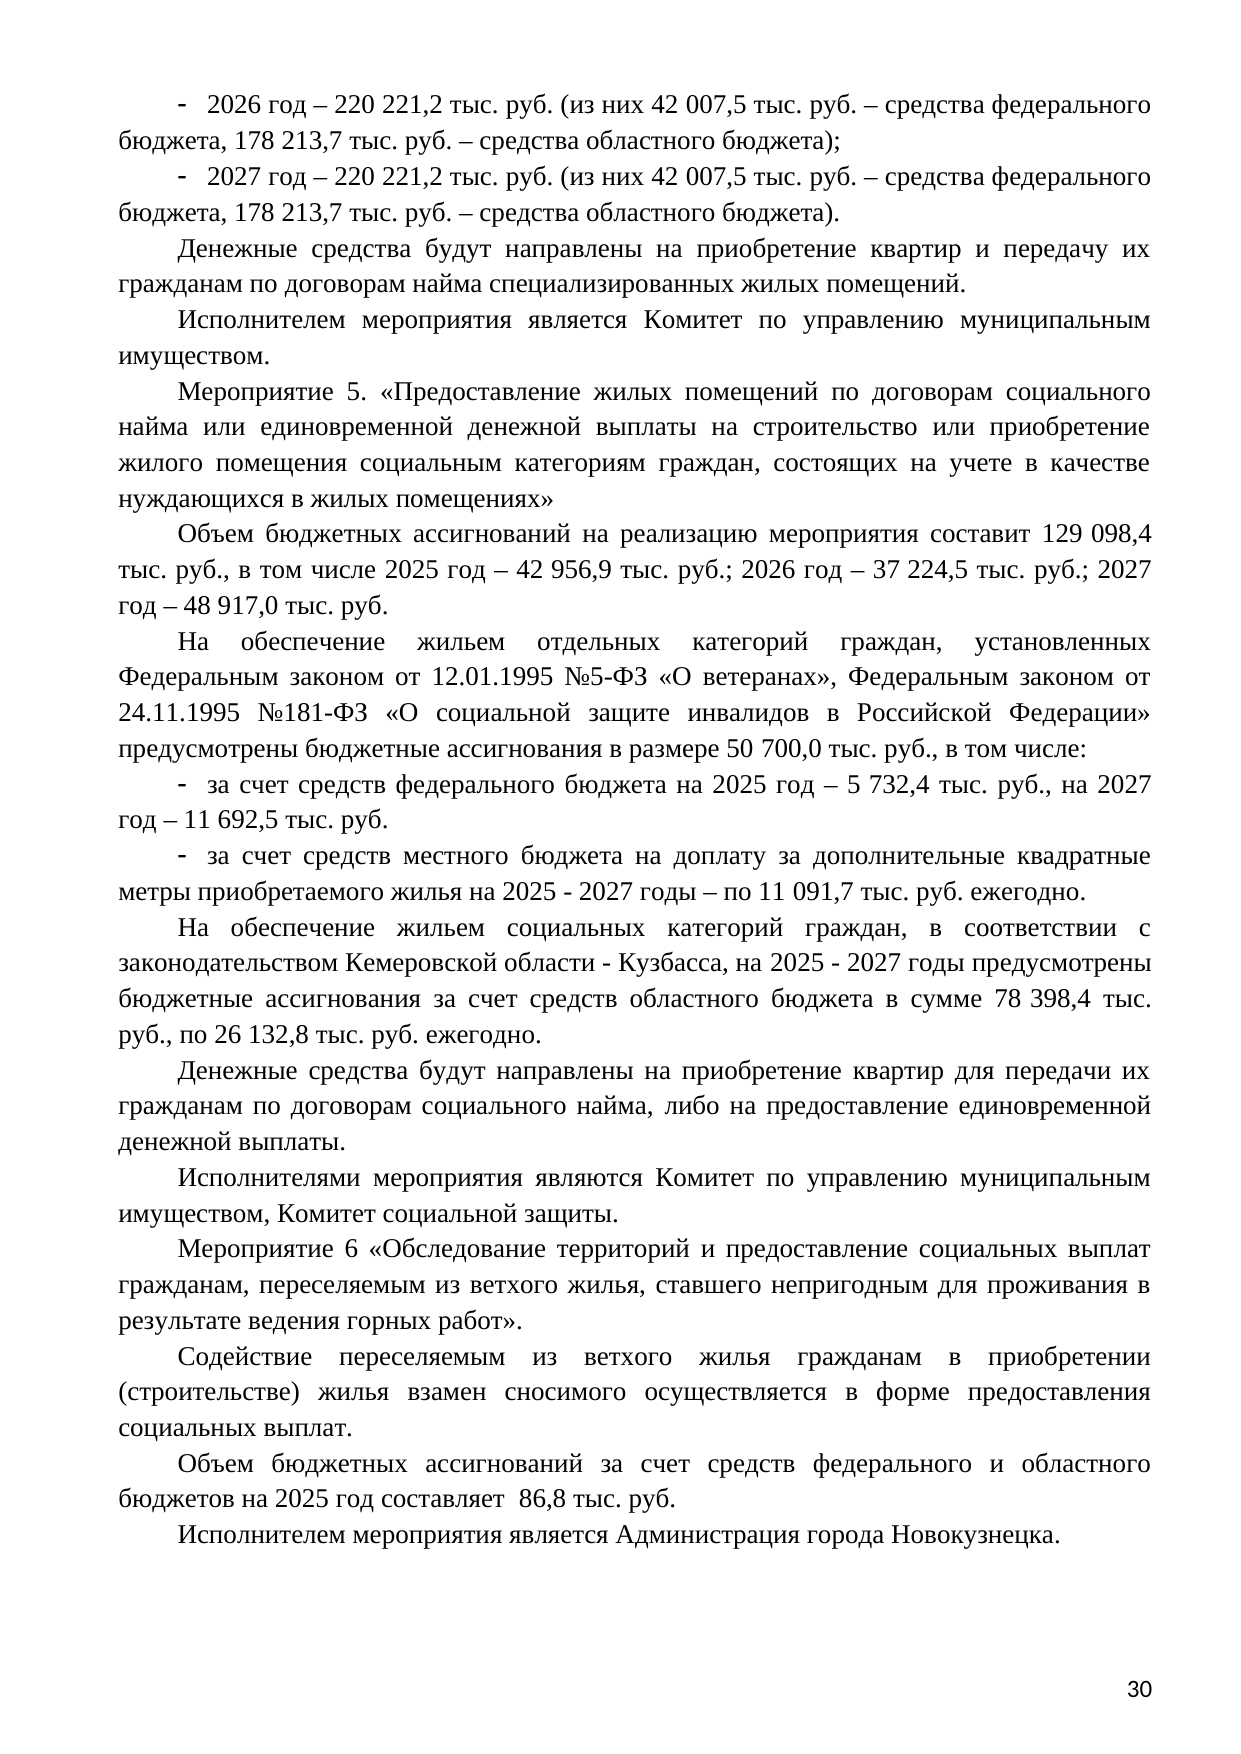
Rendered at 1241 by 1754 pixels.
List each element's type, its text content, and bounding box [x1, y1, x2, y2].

text Денежные средства будут направлены на приобретение квартир для передачи их гражданам по договорам социального найма, либо на предоставление единовременной денежной выплаты. [118, 1054, 1152, 1156]
text На обеспечение жильем отдельных категорий граждан, установленных Федеральным законом от 12.01.1995 №5-ФЗ «О ветеранах», Федеральным законом от 24.11.1995 №181-ФЗ «О социальной защите инвалидов в Российской Федерации» предусмотрены бюджетные ассигнования в размере 50 700,0 тыс. руб., в том числе: [118, 625, 1152, 763]
text Исполнителем мероприятия является Администрация города Новокузнецка. [118, 1518, 1152, 1549]
text Объем бюджетных ассигнований за счет средств федерального и областного бюджетов на 2025 год составляет 86,8 тыс. руб. [118, 1447, 1152, 1514]
text На обеспечение жильем социальных категорий граждан, в соответствии с законодательством Кемеровской области - Кузбасса, на 2025 - 2027 годы предусмотрены бюджетные ассигнования за счет средств областного бюджета в сумме 78 398,4 тыс. руб., по 26 132,8 тыс. руб. ежегодно. [118, 911, 1152, 1049]
text Мероприятие 5. «Предоставление жилых помещений по договорам социального найма или единовременной денежной выплаты на строительство или приобретение жилого помещения социальным категориям граждан, состоящих на учете в качестве нуждающихся в жилых помещениях» [118, 375, 1152, 513]
text Объем бюджетных ассигнований на реализацию мероприятия составит 129 098,4 тыс. руб., в том числе 2025 год – 42 956,9 тыс. руб.; 2026 год – 37 224,5 тыс. руб.; 2027 год – 48 917,0 тыс. руб. [118, 518, 1152, 620]
text Исполнителем мероприятия является Комитет по управлению муниципальным имуществом. [118, 303, 1152, 370]
list 2027 год – 220 221,2 тыс. руб. (из них 42 007,5 тыс. руб. – средства федерального бюджета, 178 213,7 тыс. руб. – средства областного бюджета). [118, 160, 1152, 227]
text Содействие переселяемым из ветхого жилья гражданам в приобретении (строительстве) жилья взамен сносимого осуществляется в форме предоставления социальных выплат. [118, 1339, 1152, 1442]
text Денежные средства будут направлены на приобретение квартир и передачу их гражданам по договорам найма специализированных жилых помещений. [118, 232, 1152, 299]
text Мероприятие 6 «Обследование территорий и предоставление социальных выплат гражданам, переселяемым из ветхого жилья, ставшего непригодным для проживания в результате ведения горных работ». [118, 1232, 1152, 1335]
text Исполнителями мероприятия являются Комитет по управлению муниципальным имуществом, Комитет социальной защиты. [118, 1161, 1152, 1228]
list 2026 год – 220 221,2 тыс. руб. (из них 42 007,5 тыс. руб. – средства федерального бюджета, 178 213,7 тыс. руб. – средства областного бюджета); [118, 89, 1152, 156]
list за счет средств местного бюджета на доплату за дополнительные квадратные метры приобретаемого жилья на 2025 - 2027 годы – по 11 091,7 тыс. руб. ежегодно. [118, 839, 1152, 906]
list за счет средств федерального бюджета на 2025 год – 5 732,4 тыс. руб., на 2027 год – 11 692,5 тыс. руб. [118, 768, 1152, 835]
